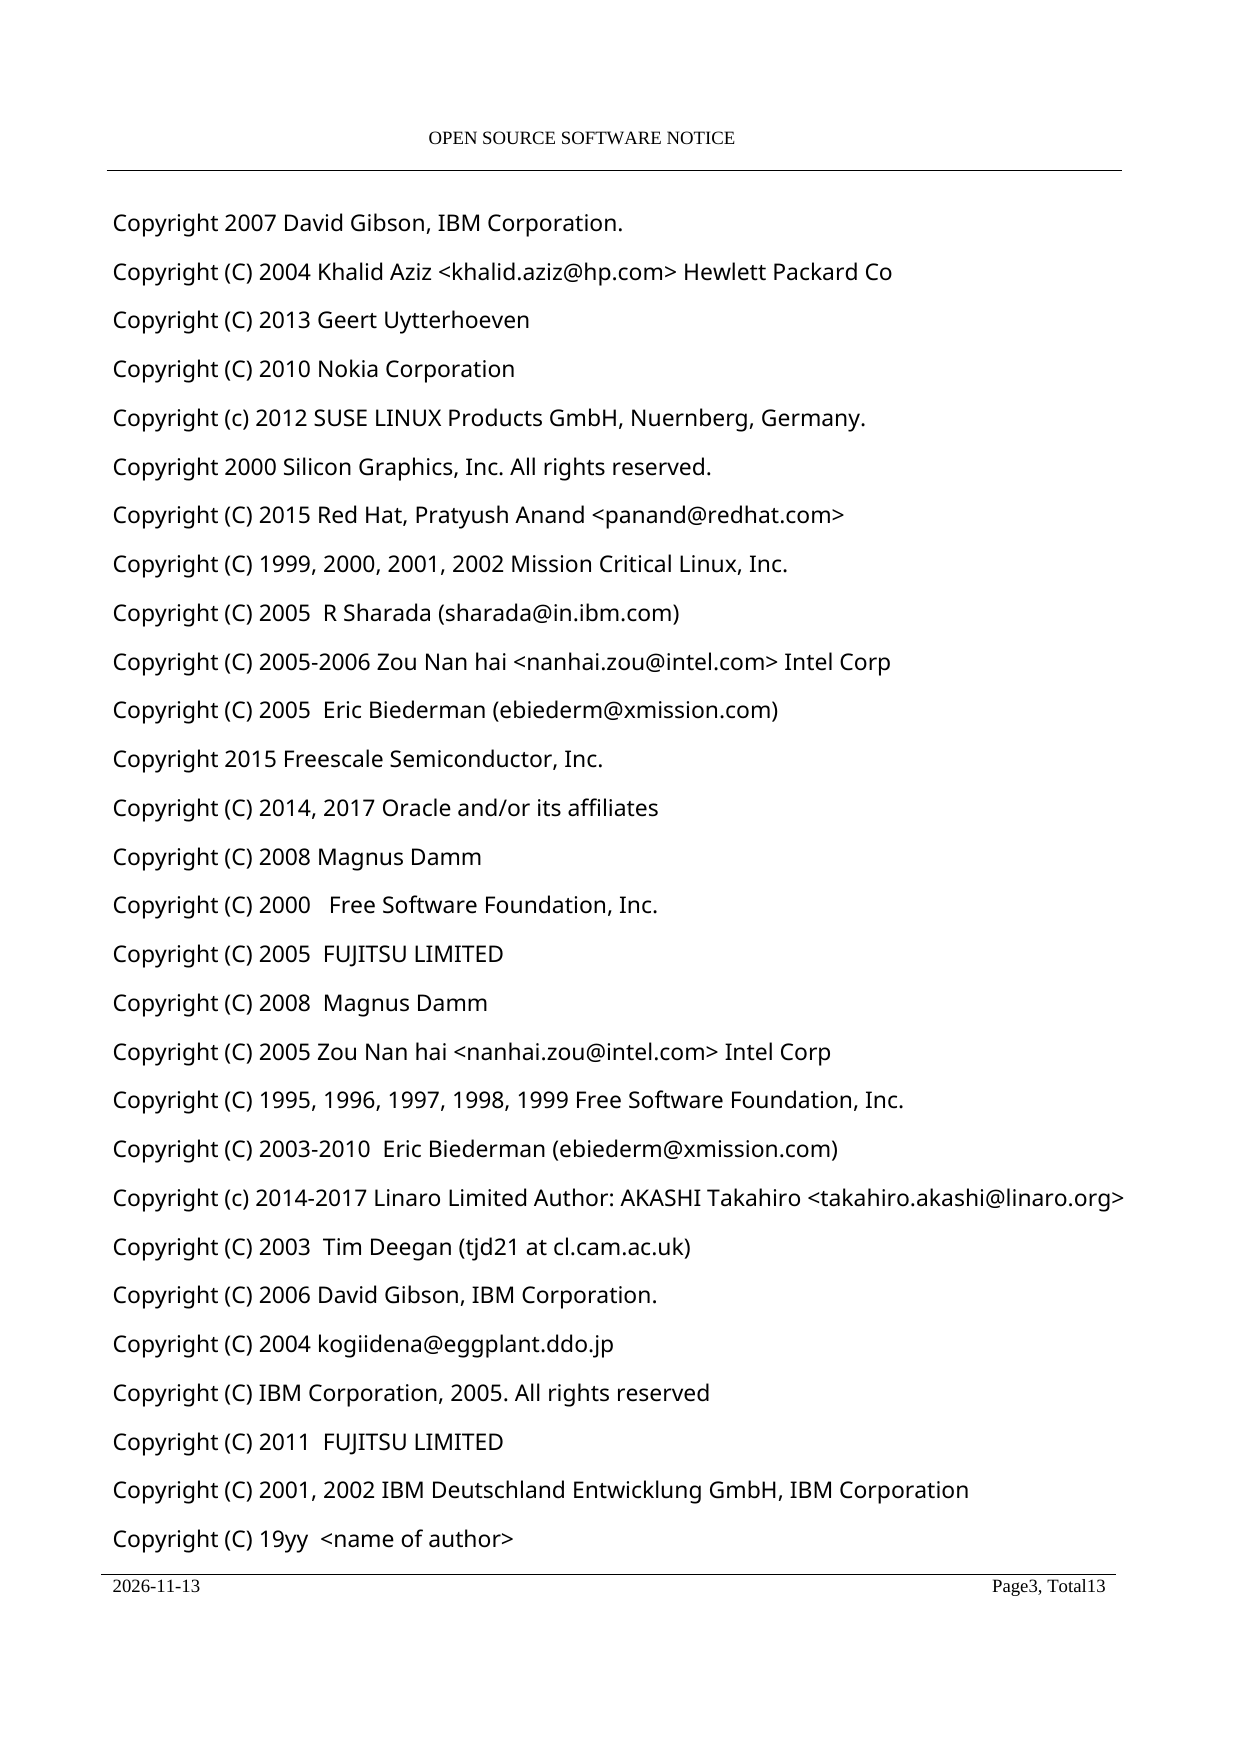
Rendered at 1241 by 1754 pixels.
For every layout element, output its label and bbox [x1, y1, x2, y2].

text [112, 206, 1128, 1555]
